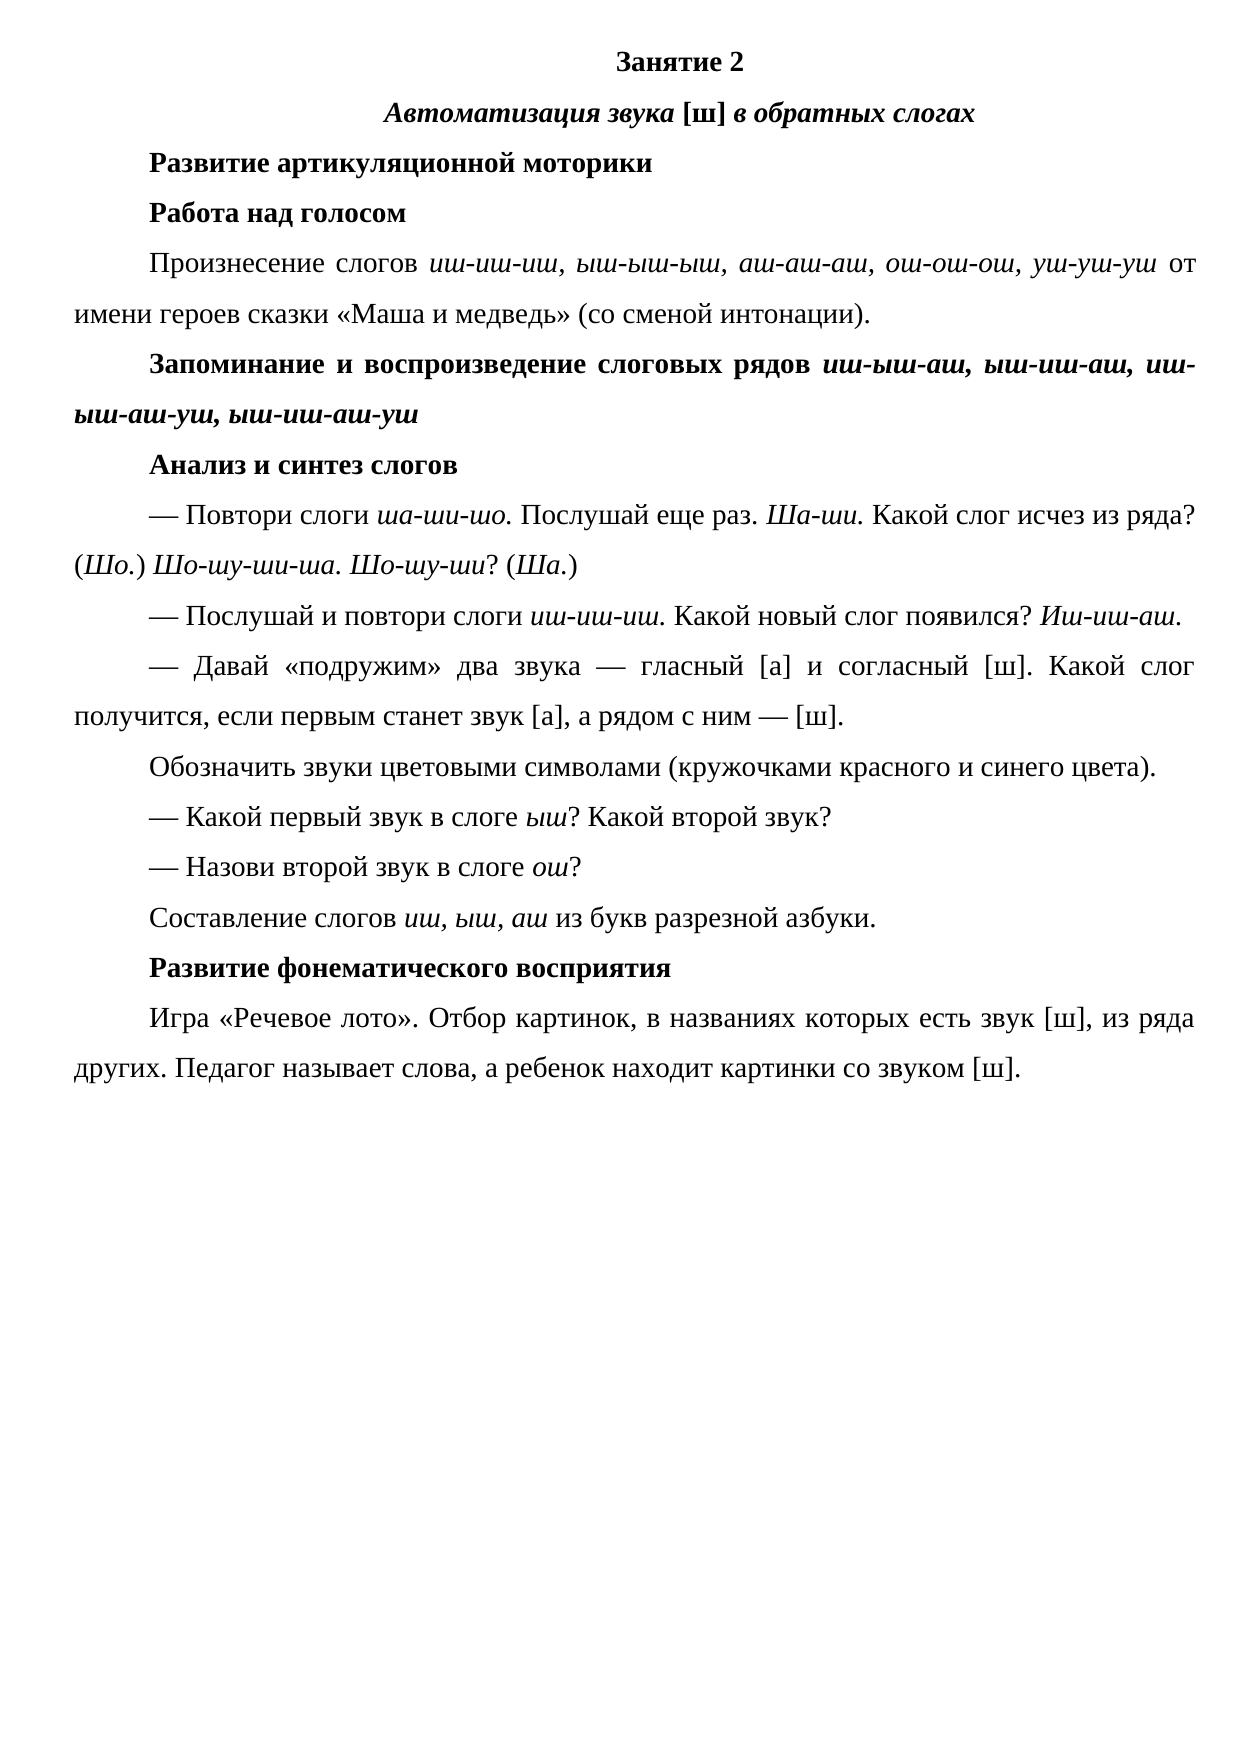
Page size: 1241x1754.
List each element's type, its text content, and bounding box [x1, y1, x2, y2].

text Анализ и синтез слогов [74, 447, 1196, 480]
text Составление слогов иш, ыш, аш из букв разрезной азбуки. [74, 900, 1196, 933]
text Развитие артикуляционной моторики [74, 145, 1196, 178]
text Работа над голосом [74, 195, 1196, 229]
text — Давай «подружим» два звука — гласный [а] и согласный [ш]. Какой слог получится, если первым станет звук [а], а рядом с ним — [ш]. [74, 648, 1196, 732]
text — Послушай и повтори слоги иш-иш-иш. Какой новый слог появился? Иш-иш-аш. [74, 598, 1196, 631]
text Занятие 2 [74, 44, 1196, 78]
text — Назови второй звук в слоге ош? [74, 849, 1196, 883]
text Запоминание и воспроизведение слоговых рядов иш-ыш-аш, ыш-иш-аш, иш-ыш-аш-уш, ыш-иш-аш-уш [74, 346, 1196, 430]
text Произнесение слогов иш-иш-иш, ыш-ыш-ыш, аш-аш-аш, ош-ош-ош, уш-уш-уш от имени героев сказки «Маша и медведь» (со сменой интонации). [74, 246, 1196, 329]
text Развитие фонематического восприятия [74, 950, 1196, 983]
text Автоматизация звука [ш] в обратных слогах [74, 95, 1196, 128]
text Игра «Речевое лото». Отбор картинок, в названиях которых есть звук [ш], из ряда других. Педагог называет слова, а ребенок находит картинки со звуком [ш]. [74, 1000, 1196, 1084]
text — Какой первый звук в слоге ыш? Какой второй звук? [74, 799, 1196, 833]
text — Повтори слоги ша-ши-шо. Послушай еще раз. Ша-ши. Какой слог исчез из ряда? (Шо.) Шо-шу-ши-ша. Шо-шу-ши? (Ша.) [74, 497, 1196, 581]
text Обозначить звуки цветовыми символами (кружочками красного и синего цвета). [74, 749, 1196, 782]
